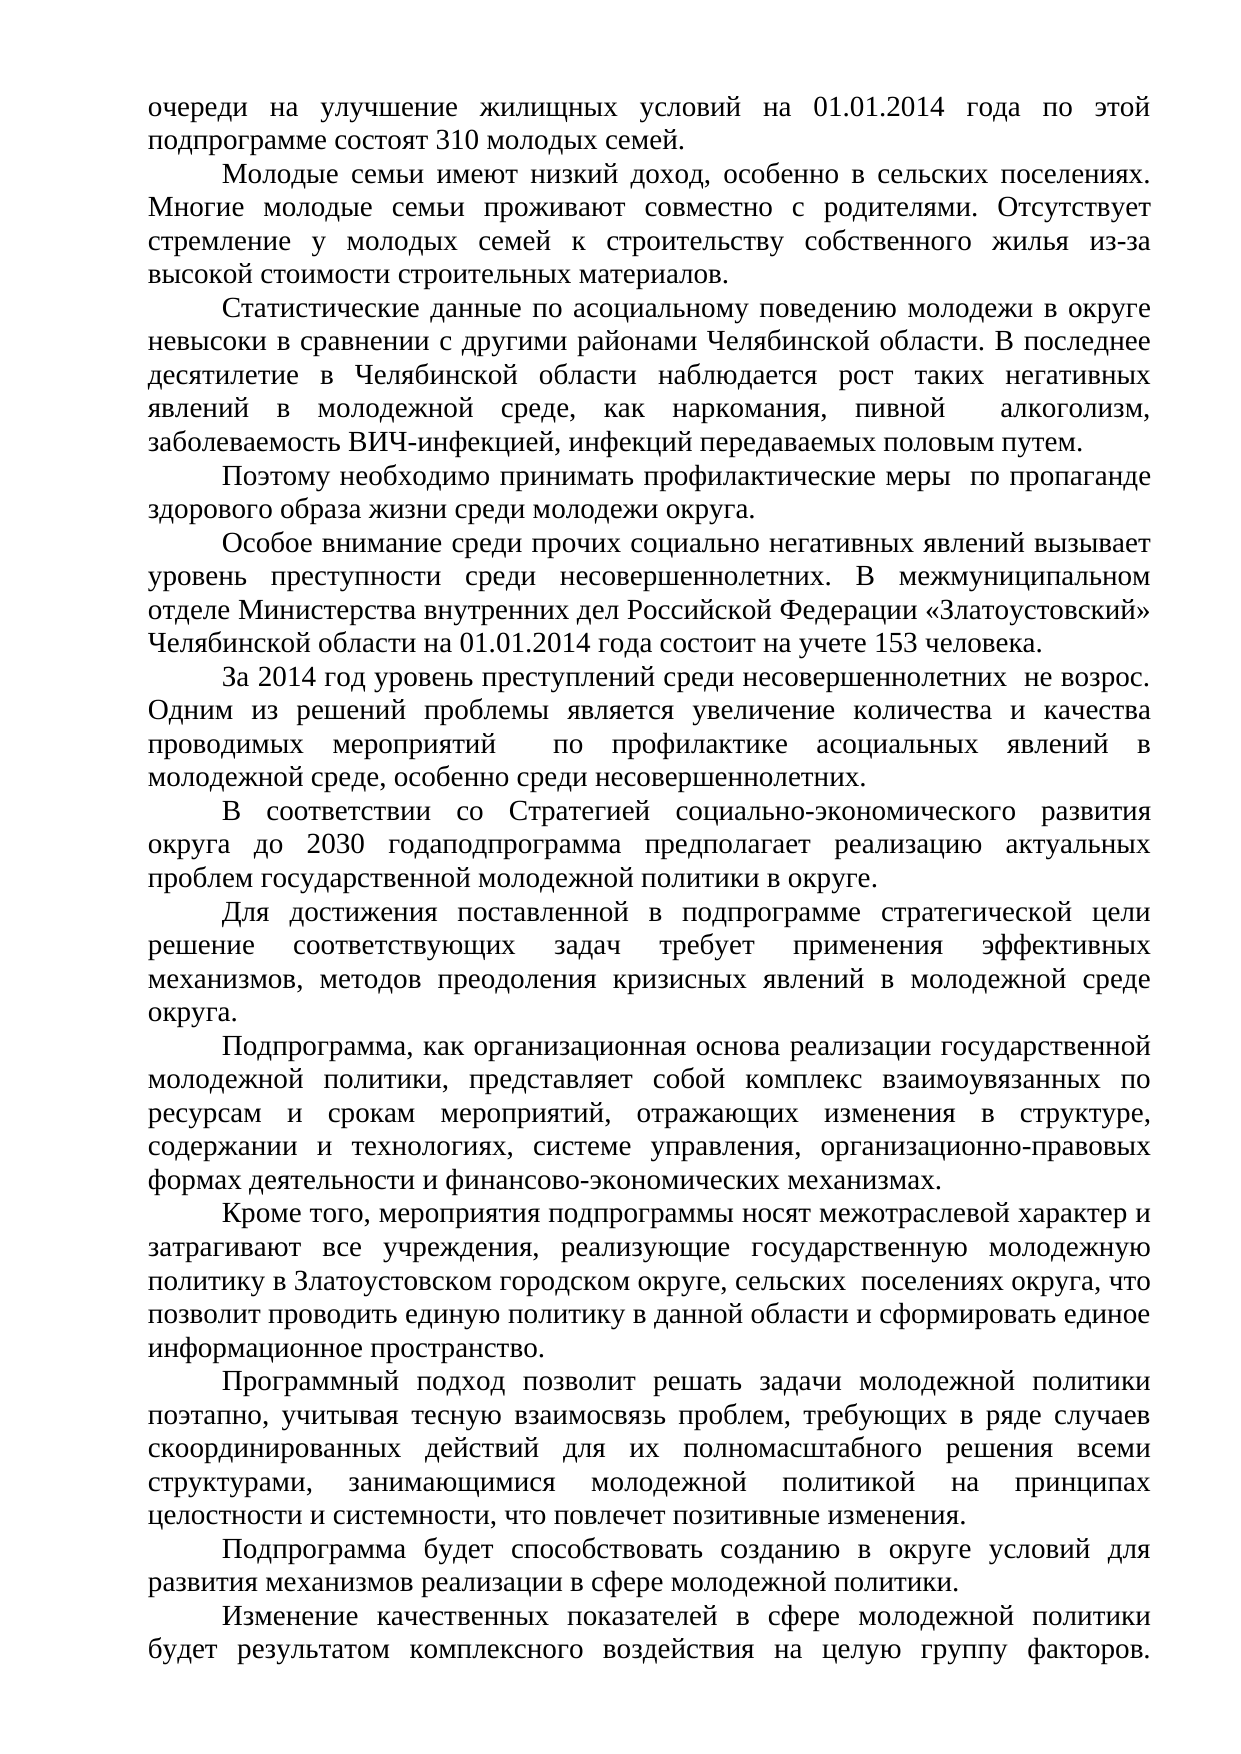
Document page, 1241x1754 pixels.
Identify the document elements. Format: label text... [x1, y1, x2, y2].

text Подпрограмма будет способствовать созданию в округе условий для развития механизмов реализации в сфере молодежной политики. [148, 1531, 1152, 1598]
text Особое внимание среди прочих социально негативных явлений вызывает уровень преступности среди несовершеннолетних. В межмуниципальном отделе Министерства внутренних дел Российской Федерации «Златоустовский» Челябинской области на 01.01.2014 года состоит на учете 153 человека. [148, 525, 1152, 659]
text Для достижения поставленной в подпрограмме стратегической цели решение соответствующих задач требует применения эффективных механизмов, методов преодоления кризисных явлений в молодежной среде округа. [148, 894, 1152, 1028]
text Поэтому необходимо принимать профилактические меры по пропаганде здорового образа жизни среди молодежи округа. [148, 458, 1152, 525]
text За 2014 год уровень преступлений среди несовершеннолетних не возрос. Одним из решений проблемы является увеличение количества и качества проводимых мероприятий по профилактике асоциальных явлений в молодежной среде, особенно среди несовершеннолетних. [148, 659, 1152, 793]
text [148, 89, 1152, 156]
text Кроме того, мероприятия подпрограммы носят межотраслевой характер и затрагивают все учреждения, реализующие государственную молодежную политику в Златоустовском городском округе, сельских поселениях округа, что позволит проводить единую политику в данной области и сформировать единое информационное пространство. [148, 1196, 1152, 1363]
text Молодые семьи имеют низкий доход, особенно в сельских поселениях. Многие молодые семьи проживают совместно с родителями. Отсутствует стремление у молодых семей к строительству собственного жилья из-за высокой стоимости строительных материалов. [148, 156, 1152, 290]
text В соответствии со Стратегией социально-экономического развития округа до 2030 годаподпрограмма предполагает реализацию актуальных проблем государственной молодежной политики в округе. [148, 793, 1152, 894]
text Подпрограмма, как организационная основа реализации государственной молодежной политики, представляет собой комплекс взаимоувязанных по ресурсам и срокам мероприятий, отражающих изменения в структуре, содержании и технологиях, системе управления, организационно-правовых формах деятельности и финансово-экономических механизмах. [148, 1028, 1152, 1196]
text Статистические данные по асоциальному поведению молодежи в округе невысоки в сравнении с другими районами Челябинской области. В последнее десятилетие в Челябинской области наблюдается рост таких негативных явлений в молодежной среде, как наркомания, пивной алкоголизм, заболеваемость ВИЧ-инфекцией, инфекций передаваемых половым путем. [148, 290, 1152, 458]
text Программный подход позволит решать задачи молодежной политики поэтапно, учитывая тесную взаимосвязь проблем, требующих в ряде случаев скоординированных действий для их полномасштабного решения всеми структурами, занимающимися молодежной политикой на принципах целостности и системности, что повлечет позитивные изменения. [148, 1363, 1152, 1531]
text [148, 1598, 1152, 1665]
